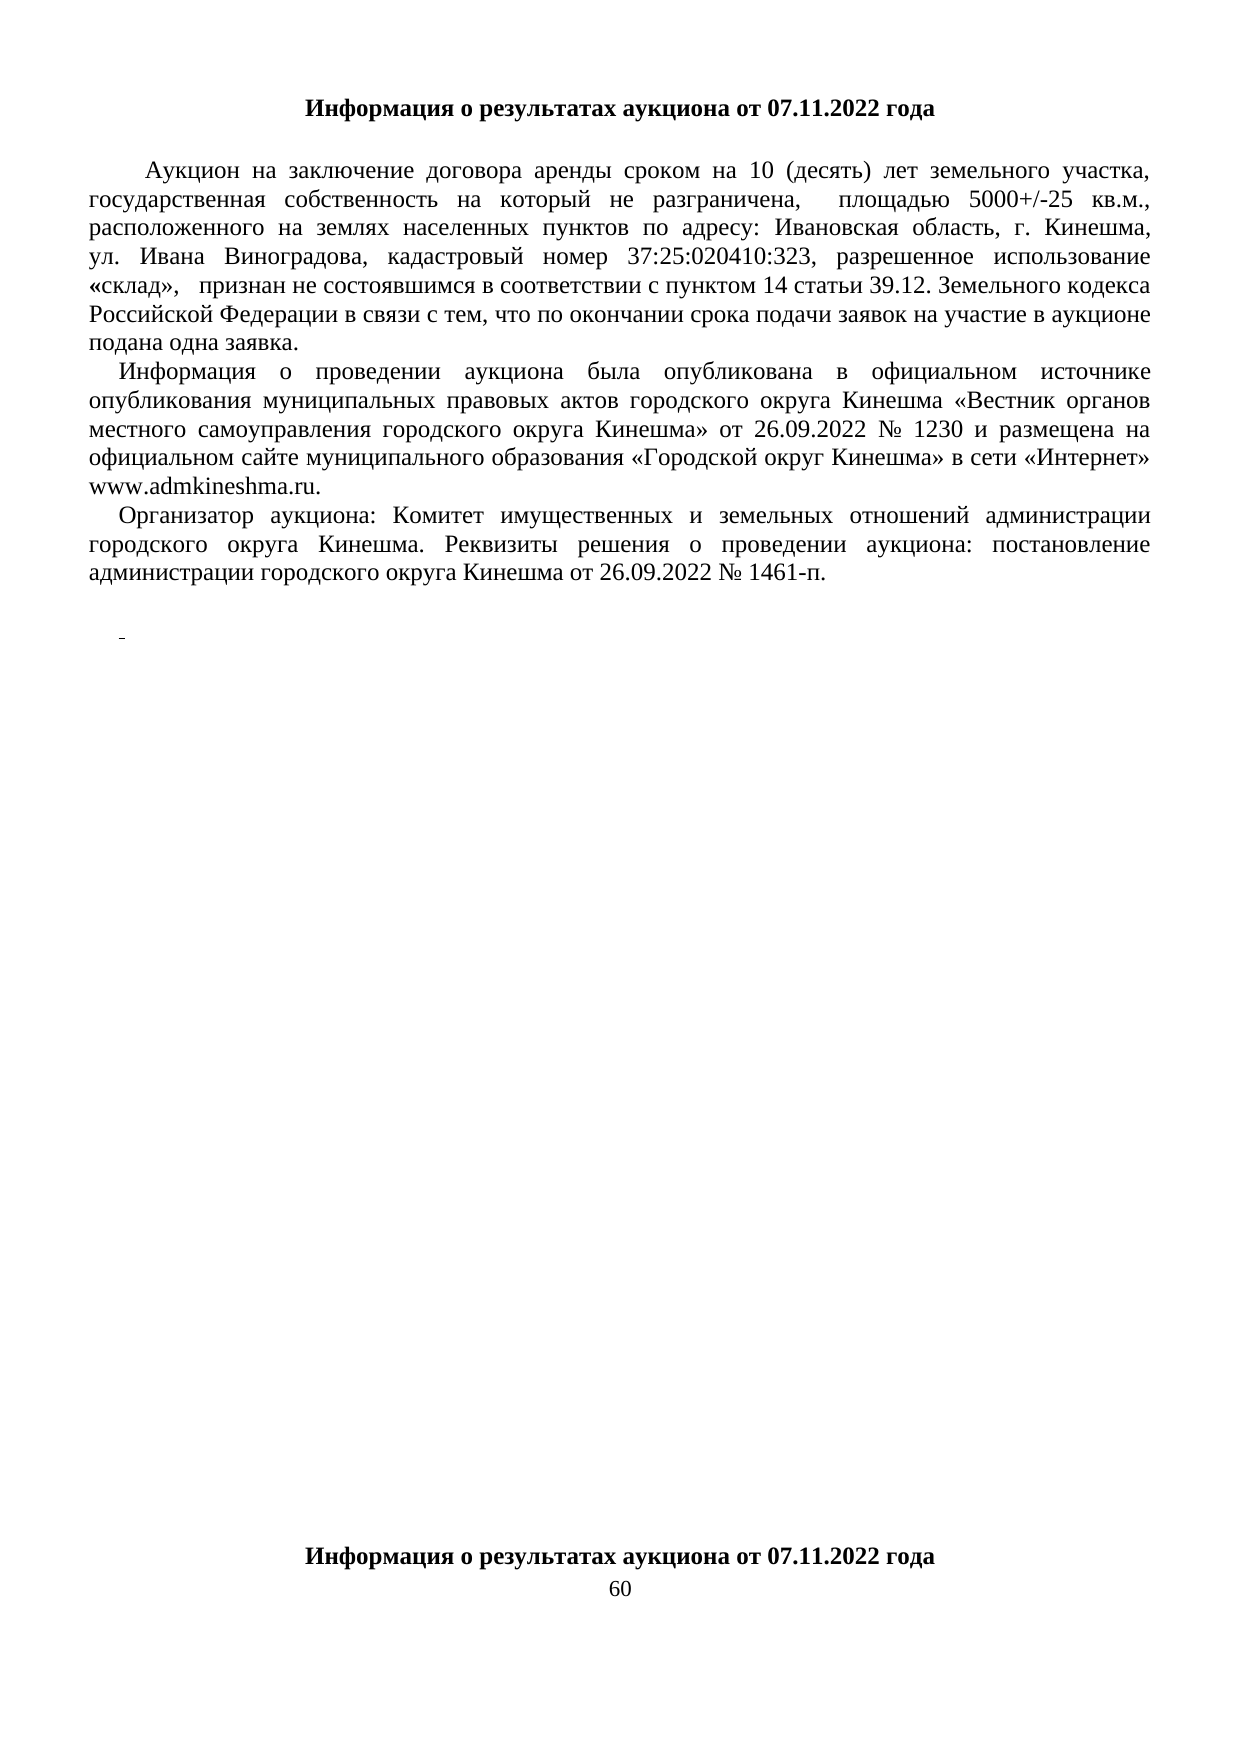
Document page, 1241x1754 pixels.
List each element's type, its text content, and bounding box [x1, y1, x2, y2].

text Информация о результатах аукциона от 07.11.2022 года [89, 93, 1152, 121]
text Информация о проведении аукциона была опубликована в официальном источнике опубликования муниципальных правовых актов городского округа Кинешма «Вестник органов местного самоуправления городского округа Кинешма» от 26.09.2022 № 1230 и размещена на официальном сайте муниципального образования «Городской округ Кинешма» в сети «Интернет» www.admkineshma.ru. [89, 356, 1152, 500]
text Информация о результатах аукциона от 07.11.2022 года [89, 1541, 1152, 1570]
text Аукцион на заключение договора аренды сроком на 10 (десять) лет земельного участка, государственная собственность на который не разграничена, площадью 5000+/-25 кв.м., расположенного на землях населенных пунктов по адресу: Ивановская область, г. Кинешма, ул. Ивана Виноградова, кадастровый номер 37:25:020410:323, разрешенное использование «склад», признан не состоявшимся в соответствии с пунктом 14 статьи 39.12. Земельного кодекса Российской Федерации в связи с тем, что по окончании срока подачи заявок на участие в аукционе подана одна заявка. [89, 155, 1152, 356]
text Организатор аукциона: Комитет имущественных и земельных отношений администрации городского округа Кинешма. Реквизиты решения о проведении аукциона: постановление администрации городского округа Кинешма от 26.09.2022 № 1461-п. [89, 500, 1152, 586]
